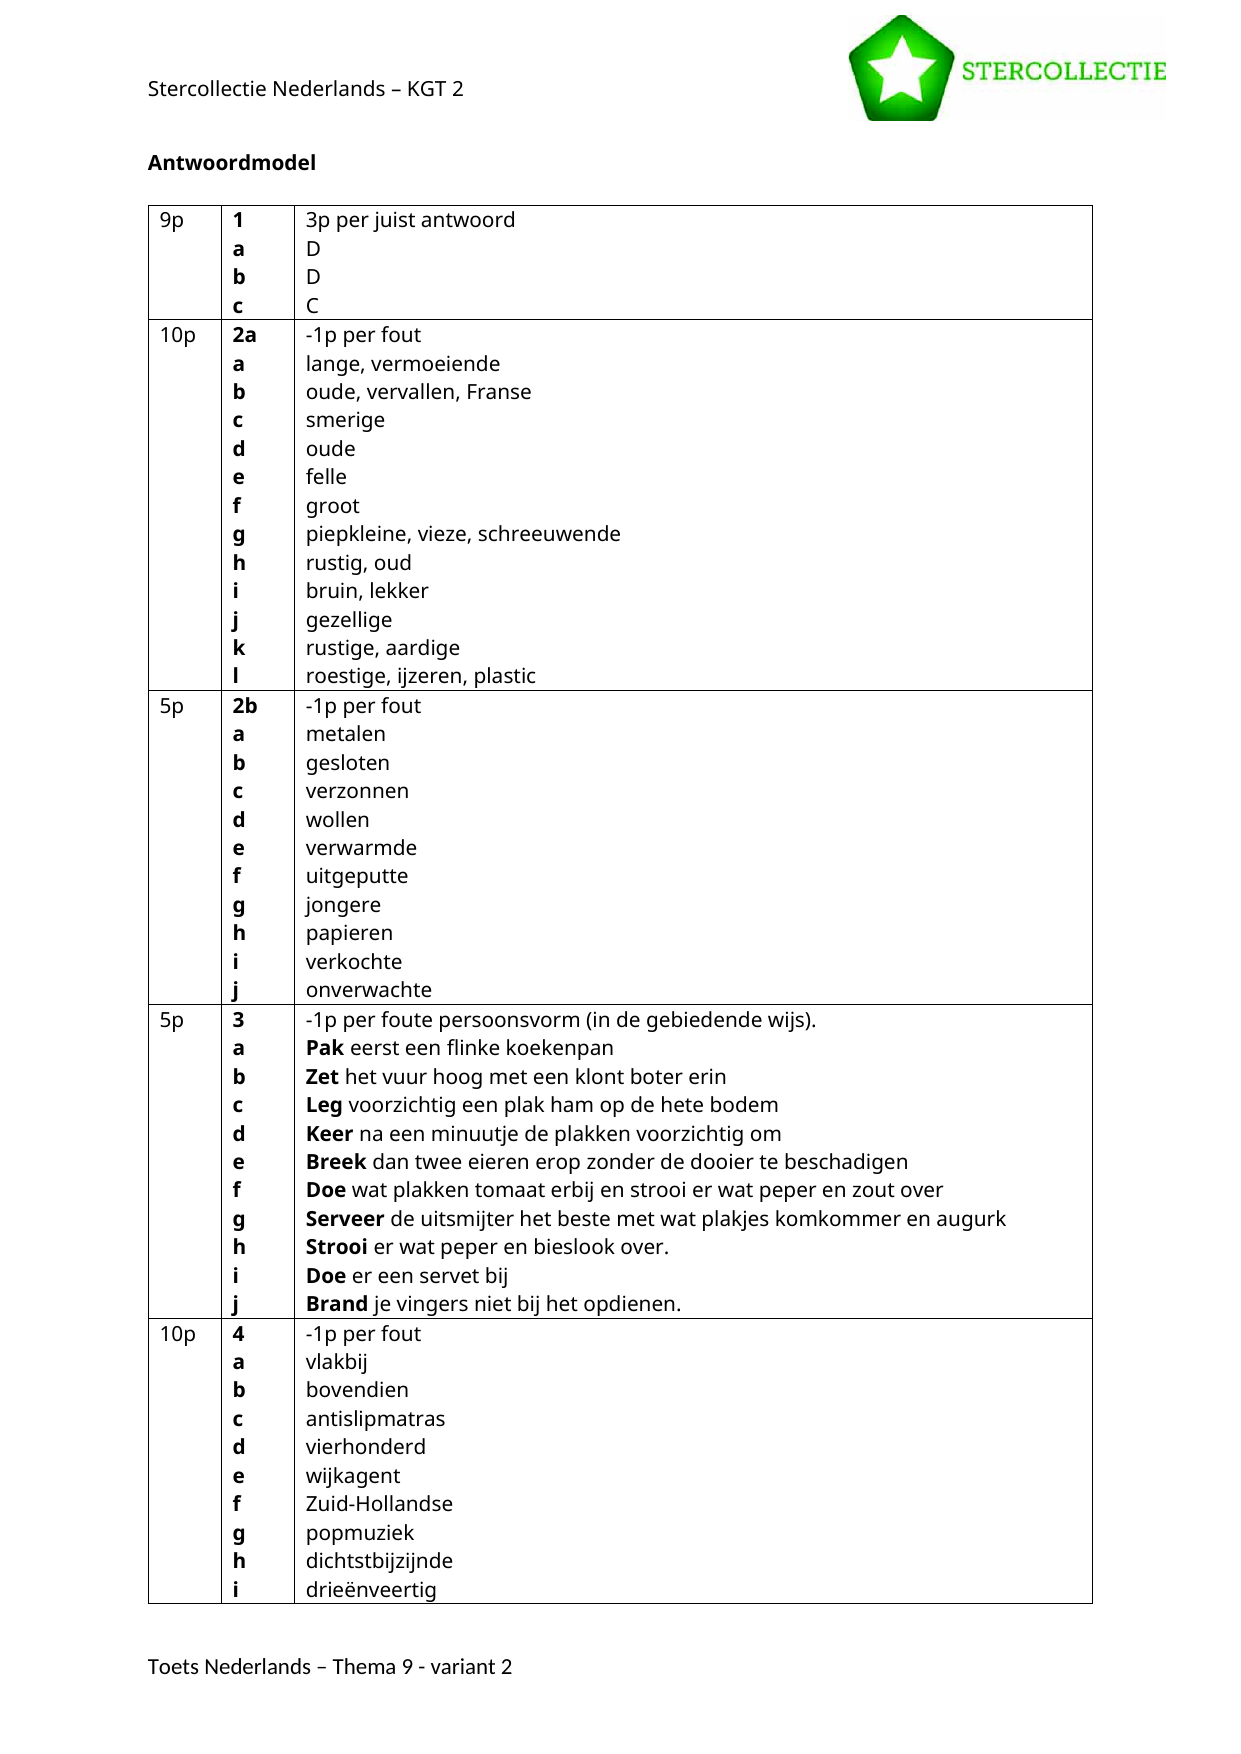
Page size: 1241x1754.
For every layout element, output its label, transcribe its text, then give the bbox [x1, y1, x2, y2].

table_header 3p per juist antwoord D D C [295, 206, 1092, 319]
table_cell 2b a b c d e f g h i j [222, 691, 294, 1004]
table_cell 3 a b c d e f g h i j [222, 1005, 294, 1318]
table_cell -1p per fout metalen gesloten verzonnen wollen verwarmde uitgeputte jongere papieren verkochte onverwachte [295, 691, 1092, 1004]
text Antwoordmodel [148, 148, 1093, 176]
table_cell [222, 1319, 294, 1603]
table_header 9p [149, 206, 221, 319]
table_cell -1p per fout lange, vermoeiende oude, vervallen, Franse smerige oude felle groot piepkleine, vieze, schreeuwende rustig, oud bruin, lekker gezellige rustige, aardige roestige, ijzeren, plastic [295, 320, 1092, 690]
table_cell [295, 1319, 1092, 1603]
table_cell 2a a b c d e f g h i j k l [222, 320, 294, 690]
table_cell 10p [149, 320, 221, 690]
table_cell -1p per foute persoonsvorm (in de gebiedende wijs). Pak eerst een flinke koekenpan Zet het vuur hoog met een klont boter erin Leg voorzichtig een plak ham op de hete bodem Keer na een minuutje de plakken voorzichtig om Breek dan twee eieren erop zonder de dooier te beschadigen Doe wat plakken tomaat erbij en strooi er wat peper en zout over Serveer de uitsmijter het beste met wat plakjes komkommer en augurk Strooi er wat peper en bieslook over. Doe er een servet bij Brand je vingers niet bij het opdienen. [295, 1005, 1092, 1318]
picture [848, 15, 1166, 121]
table_cell 5p [149, 691, 221, 1004]
table_cell 5p [149, 1005, 221, 1318]
table_header 1 a b c [222, 206, 294, 319]
table_cell 10p [149, 1319, 221, 1603]
